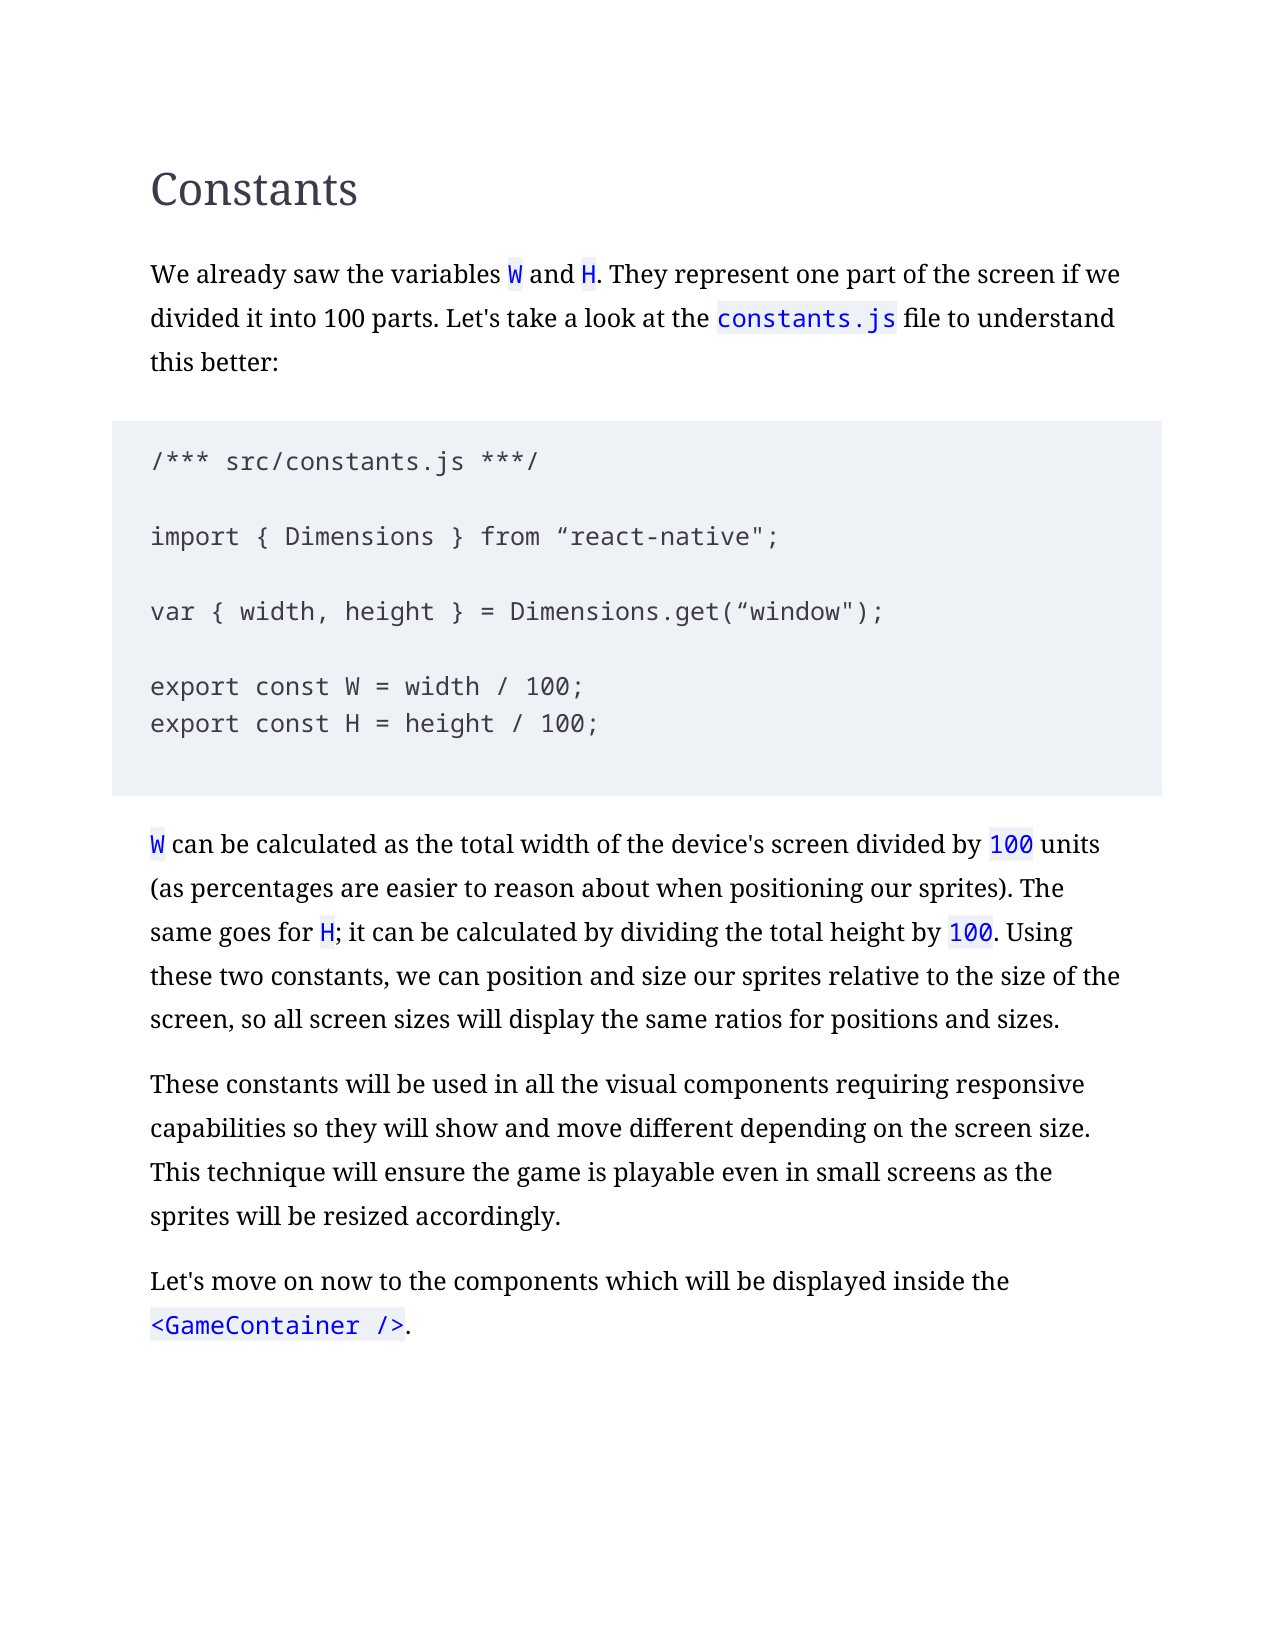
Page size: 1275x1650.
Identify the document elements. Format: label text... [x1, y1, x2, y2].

text We already saw the variables W and H. They represent one part of the screen if we divided it into 100 parts. Let's take a look at the constants.js file to understand this better: [150, 247, 1125, 378]
text /*** src/constants.js ***/ import { Dimensions } from “react-native"; var { width, height } = Dimensions.get(“window"); export const W = width / 100; export const H = height / 100; [112, 421, 1162, 796]
text These constants will be used in all the visual components requiring responsive capabilities so they will show and move different depending on the screen size. This technique will ensure the game is playable even in small screens as the sprites will be resized accordingly. [150, 1057, 1125, 1232]
text W can be calculated as the total width of the device's screen divided by 100 units (as percentages are easier to reason about when positioning our sprites). The same goes for H; it can be calculated by dividing the total height by 100. Using these two constants, we can position and size our sprites relative to the size of the screen, so all screen sizes will display the same ratios for positions and sizes. [150, 817, 1125, 1036]
text Let's move on now to the components which will be displayed inside the <GameContainer />. [150, 1254, 1125, 1341]
subtitle Constants [150, 150, 1125, 219]
